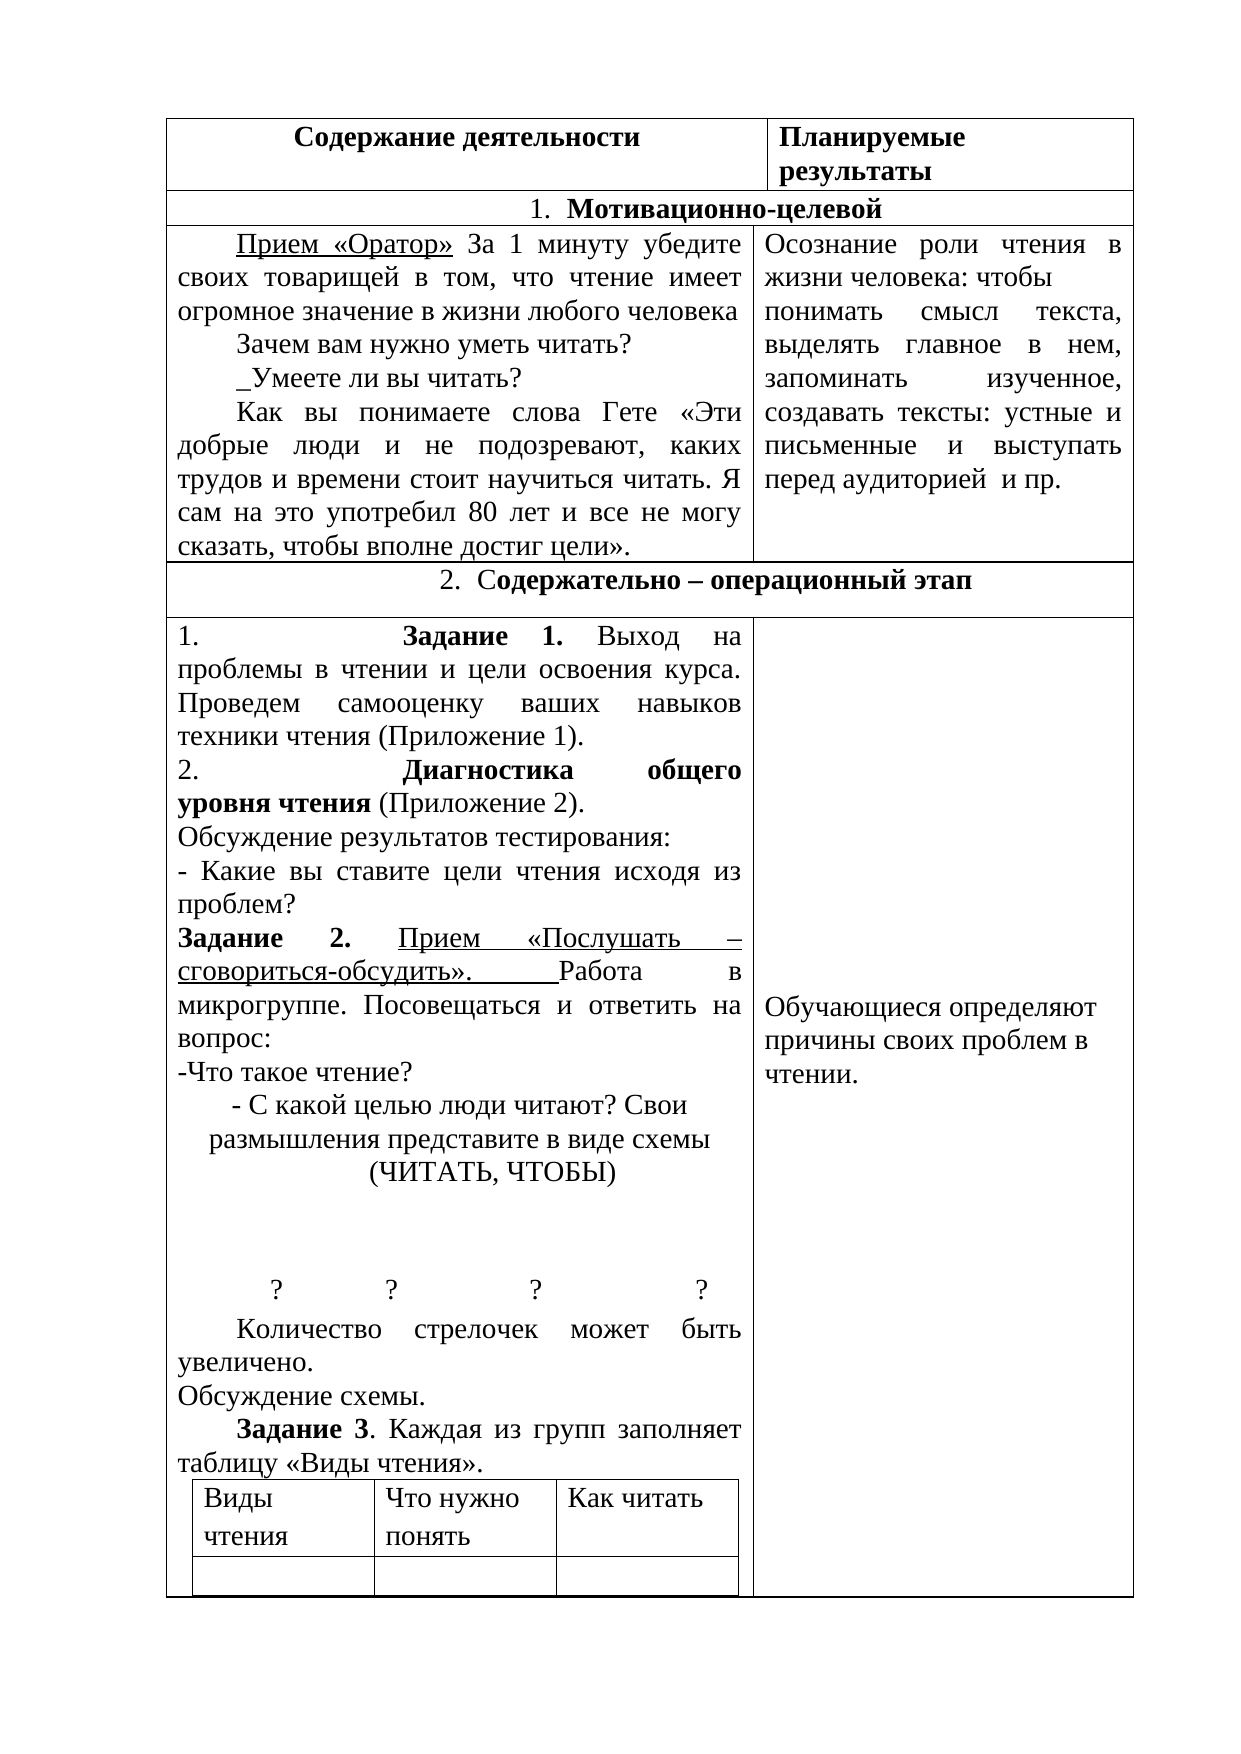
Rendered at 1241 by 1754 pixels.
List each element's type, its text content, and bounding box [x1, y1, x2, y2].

table_cell Осознание роли чтения в жизни человека: чтобы понимать смысл текста, выделять главное в нем, запоминать изученное, создавать тексты: устные и письменные и выступать перед аудиторией и пр. [754, 226, 1133, 561]
table_cell Мотивационно-целевой [167, 191, 1133, 225]
table_cell Содержательно – операционный этап [167, 563, 1133, 617]
table_cell Прием «Оратор» За 1 минуту убедите своих товарищей в том, что чтение имеет огромное значение в жизни любого человека Зачем вам нужно уметь читать? _Умеете ли вы читать? Как вы понимаете слова Гете «Эти добрые люди и не подозревают, каких трудов и времени стоит научиться читать. Я сам на это употребил 80 лет и все не могу сказать, чтобы вполне достиг цели». [167, 226, 753, 561]
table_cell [754, 618, 1133, 1596]
table_header Содержание деятельности [167, 119, 767, 190]
table_header Планируемые результаты [768, 119, 1133, 190]
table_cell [167, 618, 753, 1596]
